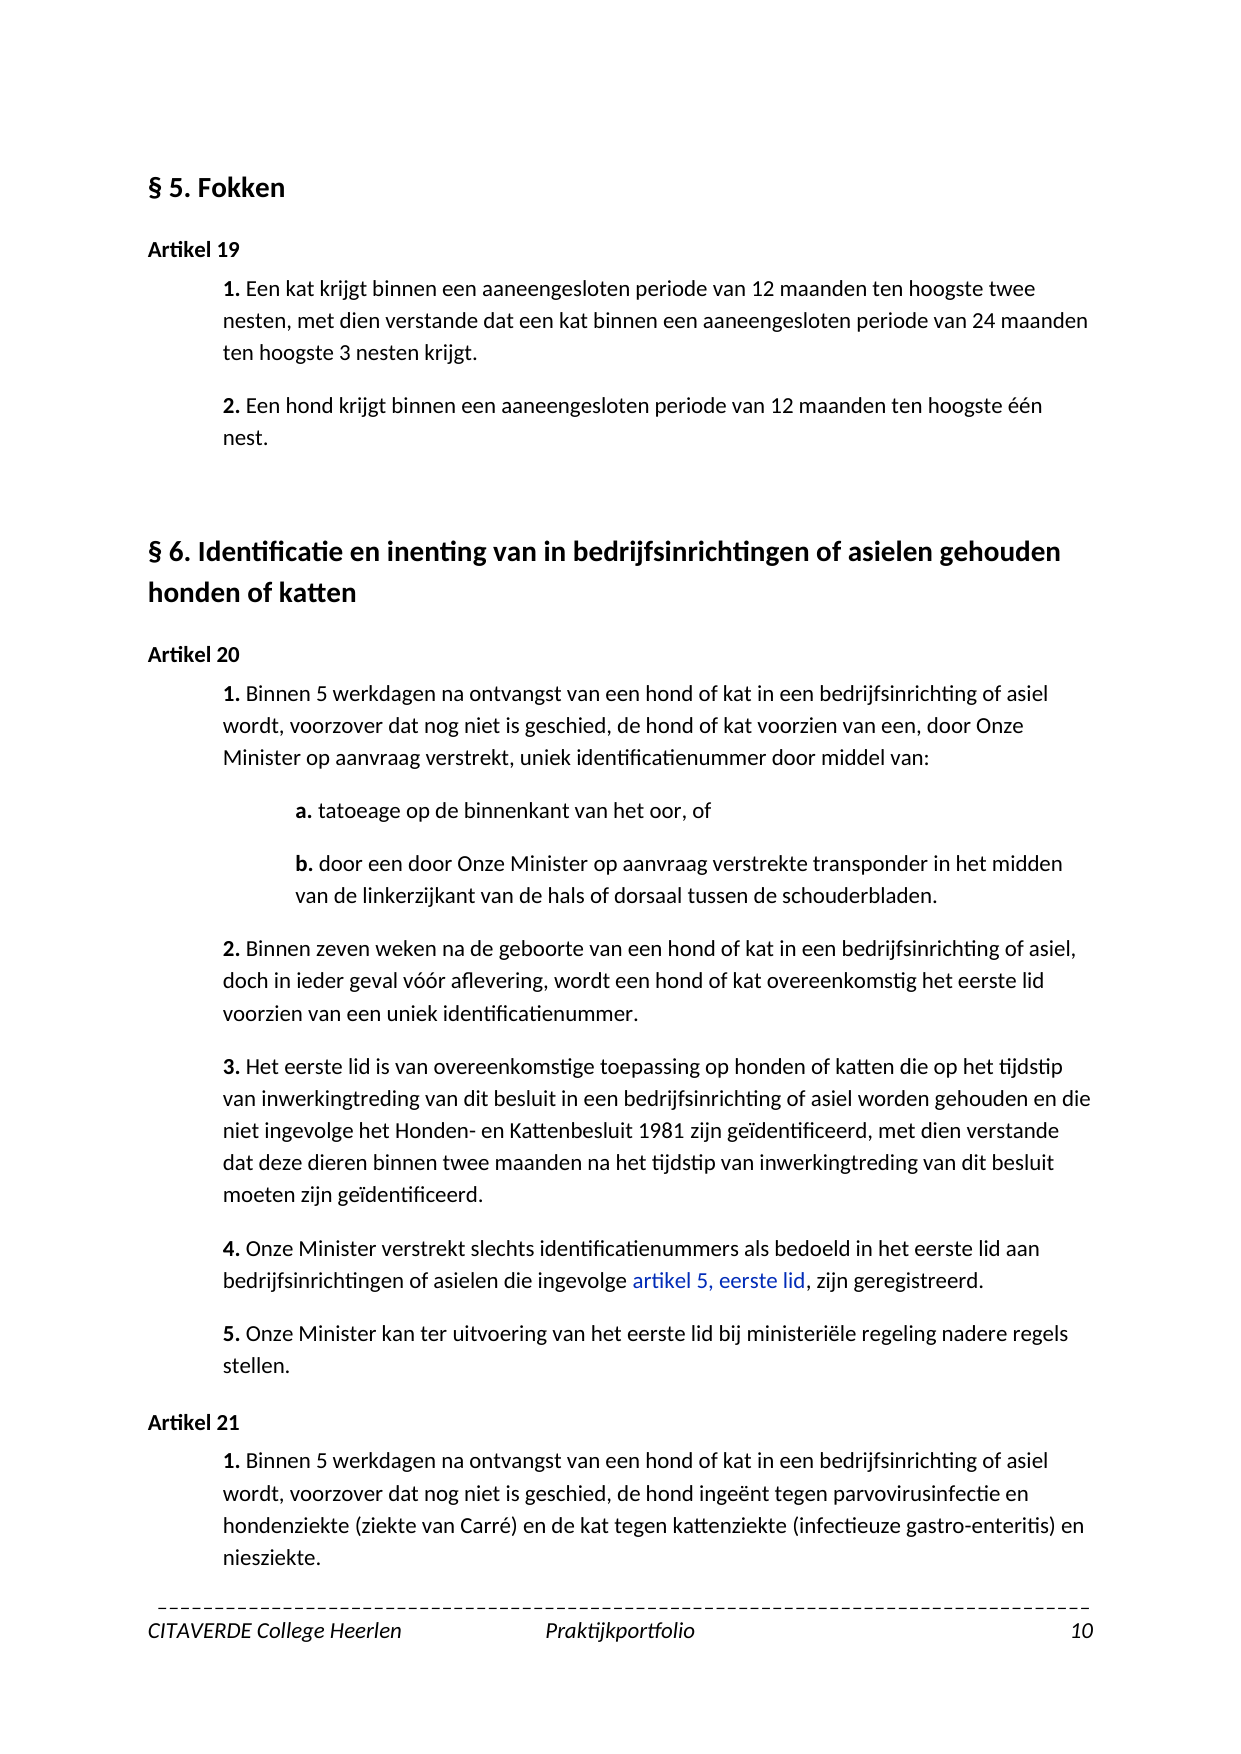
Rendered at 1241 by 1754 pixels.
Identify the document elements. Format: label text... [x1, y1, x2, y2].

text 2. Binnen zeven weken na de geboorte van een hond of kat in een bedrijfsinrichting of asiel, doch in ieder geval vóór aflevering, wordt een hond of kat overeenkomstig het eerste lid voorzien van een uniek identificatienummer. [223, 934, 1093, 1027]
subtitle Artikel 21 [148, 1408, 1093, 1436]
text b. door een door Onze Minister op aanvraag verstrekte transponder in het midden van de linkerzijkant van de hals of dorsaal tussen de schouderbladen. [295, 849, 1093, 909]
subtitle Artikel 20 [148, 640, 1093, 668]
text 2. Een hond krijgt binnen een aaneengesloten periode van 12 maanden ten hoogste één nest. [223, 391, 1093, 451]
subtitle § 6. Identificatie en inenting van in bedrijfsinrichtingen of asielen gehouden honden of katten [148, 533, 1093, 610]
subtitle § 5. Fokken [148, 169, 1093, 205]
text 1. Binnen 5 werkdagen na ontvangst van een hond of kat in een bedrijfsinrichting of asiel wordt, voorzover dat nog niet is geschied, de hond of kat voorzien van een, door Onze Minister op aanvraag verstrekt, uniek identificatienummer door middel van: [223, 679, 1093, 771]
text 1. Binnen 5 werkdagen na ontvangst van een hond of kat in een bedrijfsinrichting of asiel wordt, voorzover dat nog niet is geschied, de hond ingeënt tegen parvovirusinfectie en hondenziekte (ziekte van Carré) en de kat tegen kattenziekte (infectieuze gastro-enteritis) en niesziekte. [223, 1447, 1093, 1571]
text 3. Het eerste lid is van overeenkomstige toepassing op honden of katten die op het tijdstip van inwerkingtreding van dit besluit in een bedrijfsinrichting of asiel worden gehouden en die niet ingevolge het Honden- en Kattenbesluit 1981 zijn geïdentificeerd, met dien verstande dat deze dieren binnen twee maanden na het tijdstip van inwerkingtreding van dit besluit moeten zijn geïdentificeerd. [223, 1052, 1093, 1209]
text 1. Een kat krijgt binnen een aaneengesloten periode van 12 maanden ten hoogste twee nesten, met dien verstande dat een kat binnen een aaneengesloten periode van 24 maanden ten hoogste 3 nesten krijgt. [223, 274, 1093, 366]
subtitle Artikel 19 [148, 235, 1093, 263]
text 5. Onze Minister kan ter uitvoering van het eerste lid bij ministeriële regeling nadere regels stellen. [223, 1319, 1093, 1379]
text a. tatoeage op de binnenkant van het oor, of [223, 796, 1093, 824]
text 4. Onze Minister verstrekt slechts identificatienummers als bedoeld in het eerste lid aan bedrijfsinrichtingen of asielen die ingevolge artikel 5, eerste lid, zijn geregistreerd. [223, 1234, 1093, 1294]
